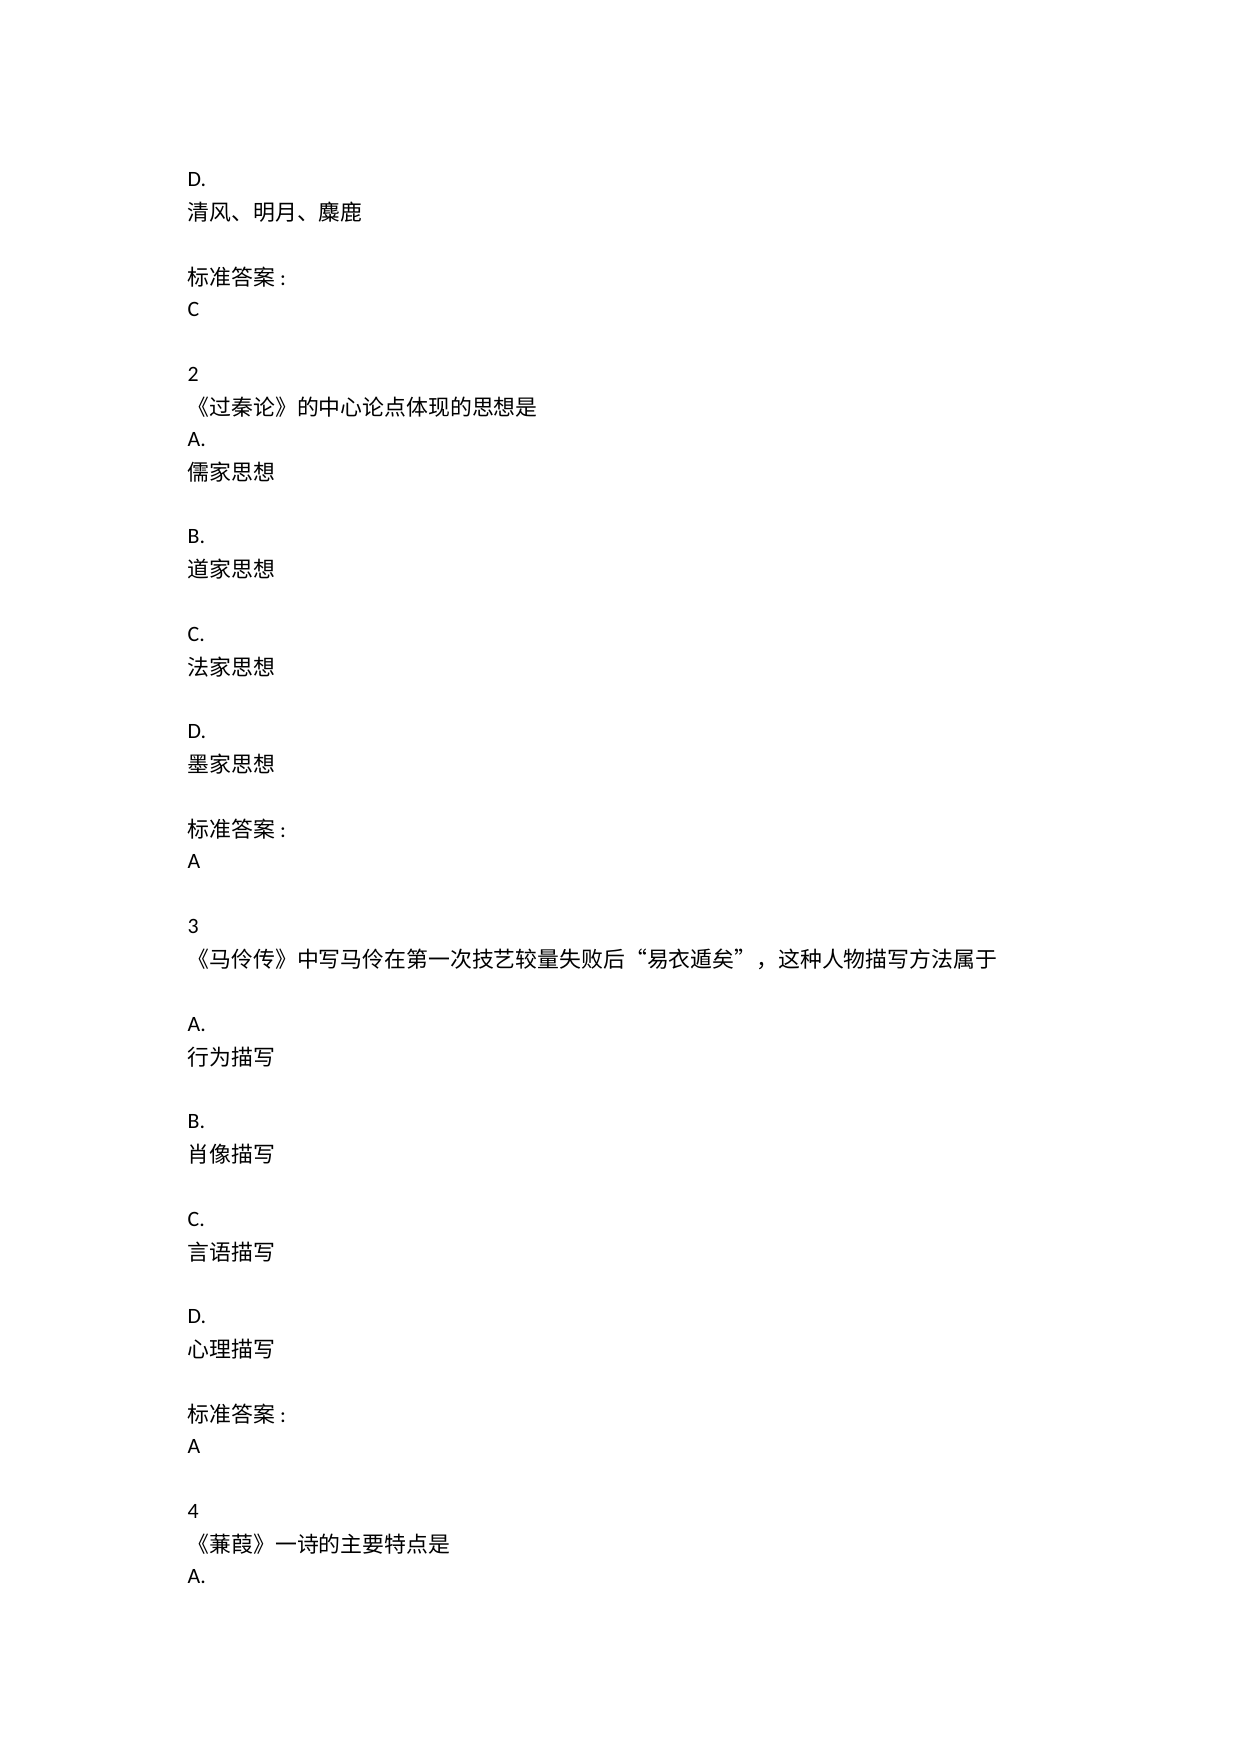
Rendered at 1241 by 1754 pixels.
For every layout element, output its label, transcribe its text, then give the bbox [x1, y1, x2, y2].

text A. [187, 1007, 1053, 1039]
text 4 [187, 1494, 1053, 1527]
text 心理描写 [187, 1332, 1053, 1364]
text A [187, 1429, 1053, 1462]
text A. [187, 422, 1053, 454]
text D. [187, 1299, 1053, 1332]
text B. [187, 1104, 1053, 1137]
text 标准答案 : [187, 812, 1053, 844]
text 《蒹葭》一诗的主要特点是 [187, 1527, 1053, 1559]
text B. [187, 519, 1053, 552]
text A [187, 844, 1053, 877]
text D. [187, 714, 1053, 747]
text 清风、明月、麋鹿 [187, 194, 1053, 227]
text 道家思想 [187, 552, 1053, 584]
text 3 [187, 909, 1053, 942]
text 法家思想 [187, 649, 1053, 682]
text 肖像描写 [187, 1137, 1053, 1169]
text 2 [187, 357, 1053, 389]
text D. [187, 162, 1053, 194]
text C. [187, 1202, 1053, 1234]
text C [187, 292, 1053, 324]
text 标准答案 : [187, 259, 1053, 292]
text 言语描写 [187, 1234, 1053, 1267]
text 墨家思想 [187, 747, 1053, 779]
text A. [187, 1559, 1053, 1592]
text 《过秦论》的中心论点体现的思想是 [187, 389, 1053, 422]
text 标准答案 : [187, 1397, 1053, 1429]
text 儒家思想 [187, 454, 1053, 487]
text C. [187, 617, 1053, 649]
text 行为描写 [187, 1039, 1053, 1072]
text 《马伶传》中写马伶在第一次技艺较量失败后“易衣遁矣”，这种人物描写方法属于 [187, 942, 1053, 974]
